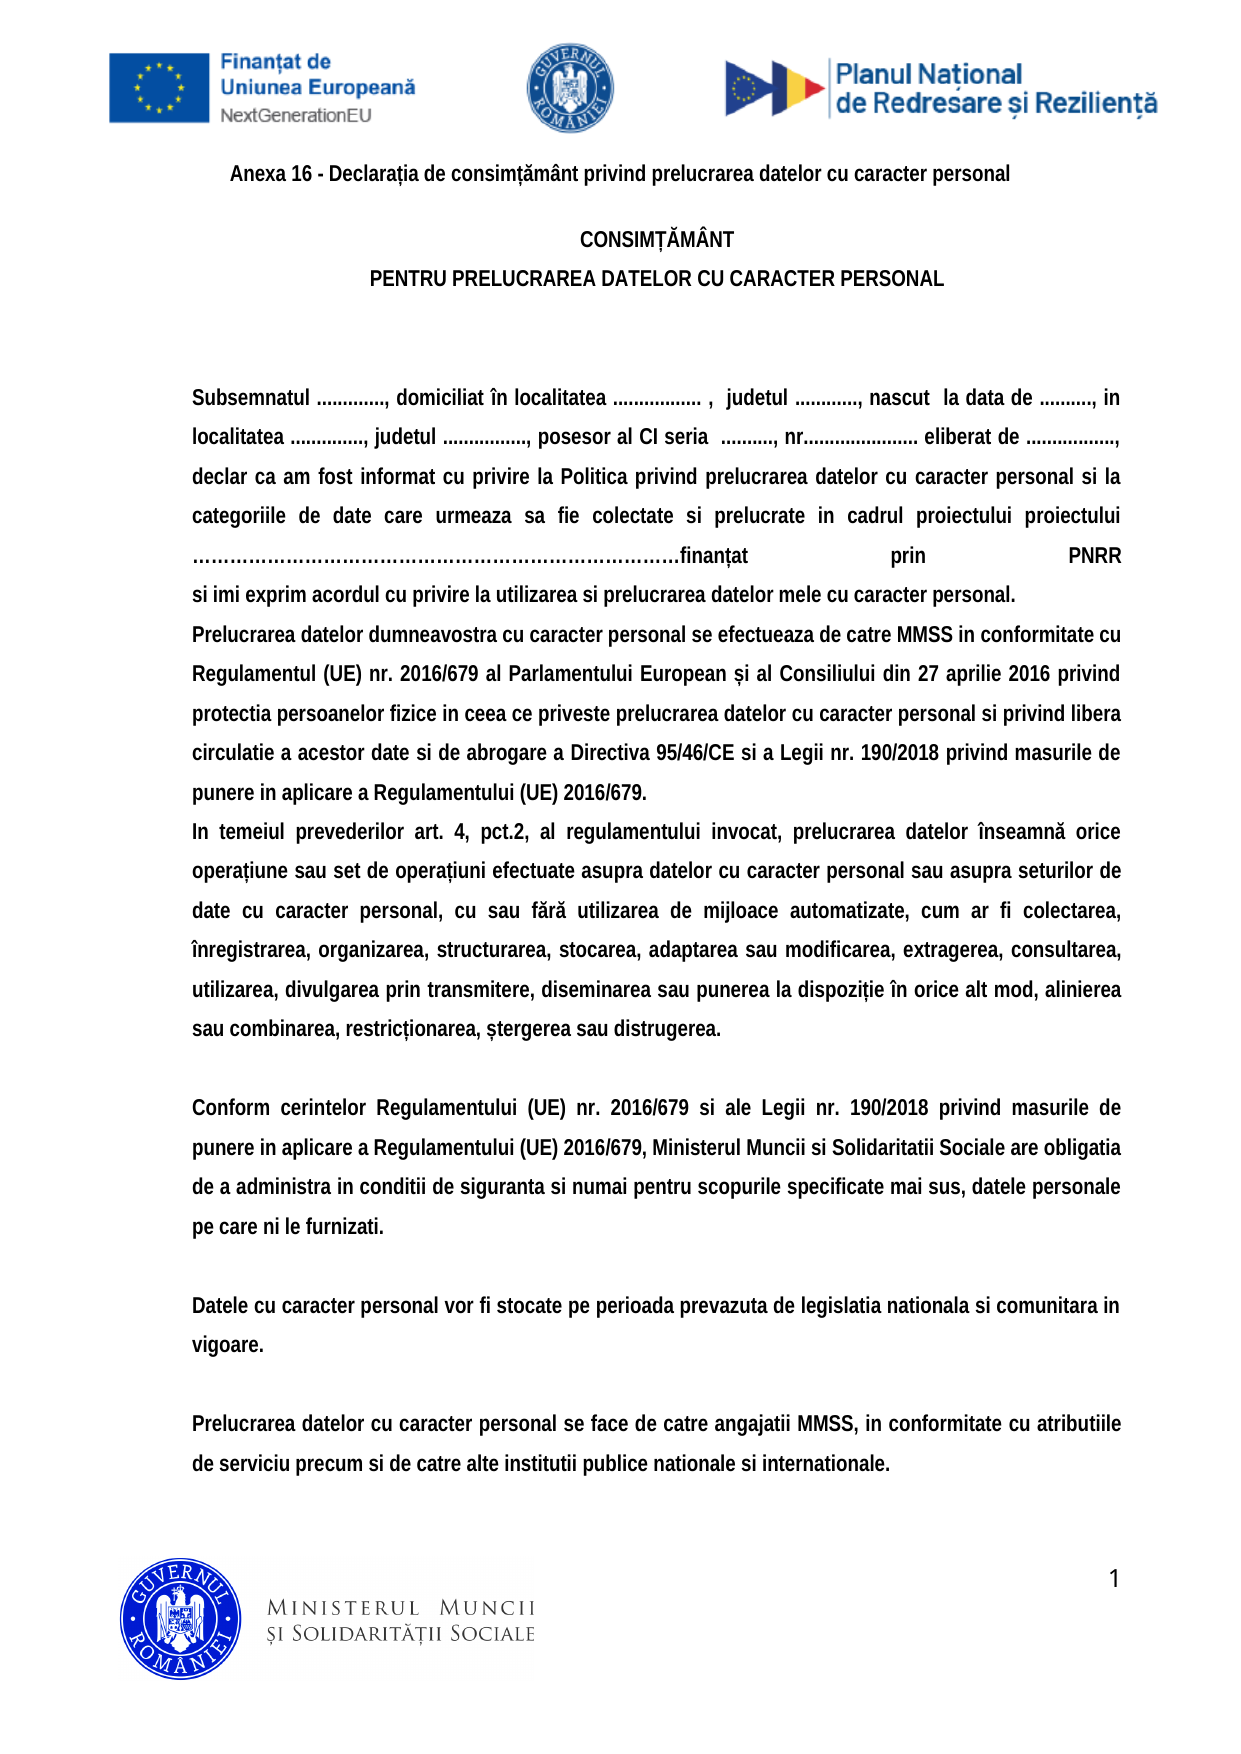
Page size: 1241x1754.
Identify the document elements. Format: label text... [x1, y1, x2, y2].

list Conform cerintelor Regulamentului (UE) nr. 2016/679 si ale Legii nr. 190/2018 privind masurile de punere in aplicare a Regulamentului (UE) 2016/679, Ministerul Muncii si Solidaritatii Sociale are obligatia de a administra in conditii de siguranta si numai pentru scopurile specificate mai sus, datele personale pe care ni le furnizati. [192, 1094, 1122, 1239]
list CONSIMȚĂMÂNT [192, 226, 1122, 252]
subtitle Anexa 16 - Declarația de consimțământ privind prelucrarea datelor cu caracter personal [118, 149, 1122, 186]
list PENTRU PRELUCRAREA DATELOR CU CARACTER PERSONAL [192, 265, 1122, 292]
list Prelucrarea datelor dumneavostra cu caracter personal se efectueaza de catre MMSS in conformitate cu Regulamentul (UE) nr. 2016/679 al Parlamentului European și al Consiliului din 27 aprilie 2016 privind protectia persoanelor fizice in ceea ce priveste prelucrarea datelor cu caracter personal si privind libera circulatie a acestor date si de abrogare a Directiva 95/46/CE si a Legii nr. 190/2018 privind masurile de punere in aplicare a Regulamentului (UE) 2016/679. [192, 621, 1122, 805]
picture [56, 23, 1164, 154]
list Subsemnatul ............., domiciliat în localitatea ................. , judetul ............, nascut la data de .........., in localitatea .............., judetul ................, posesor al CI seria .........., nr...................... eliberat de ................., declar ca am fost informat cu privire la Politica privind prelucrarea datelor cu caracter personal si la categoriile de date care urmeaza sa fie colectate si prelucrate in cadrul proiectului proiectului ……………………………………………………………………finanțat prin PNRR si imi exprim acordul cu privire la utilizarea si prelucrarea datelor mele cu caracter personal. [192, 384, 1122, 607]
list Datele cu caracter personal vor fi stocate pe perioada prevazuta de legislatia nationala si comunitara in vigoare. [192, 1292, 1122, 1358]
picture [118, 1556, 534, 1681]
list Prelucrarea datelor cu caracter personal se face de catre angajatii MMSS, in conformitate cu atributiile de serviciu precum si de catre alte institutii publice nationale si internationale. [192, 1410, 1122, 1476]
list In temeiul prevederilor art. 4, pct.2, al regulamentului invocat, prelucrarea datelor înseamnă orice operațiune sau set de operațiuni efectuate asupra datelor cu caracter personal sau asupra seturilor de date cu caracter personal, cu sau fără utilizarea de mijloace automatizate, cum ar fi colectarea, înregistrarea, organizarea, structurarea, stocarea, adaptarea sau modificarea, extragerea, consultarea, utilizarea, divulgarea prin transmitere, diseminarea sau punerea la dispoziție în orice alt mod, alinierea sau combinarea, restricționarea, ștergerea sau distrugerea. [192, 818, 1122, 1042]
